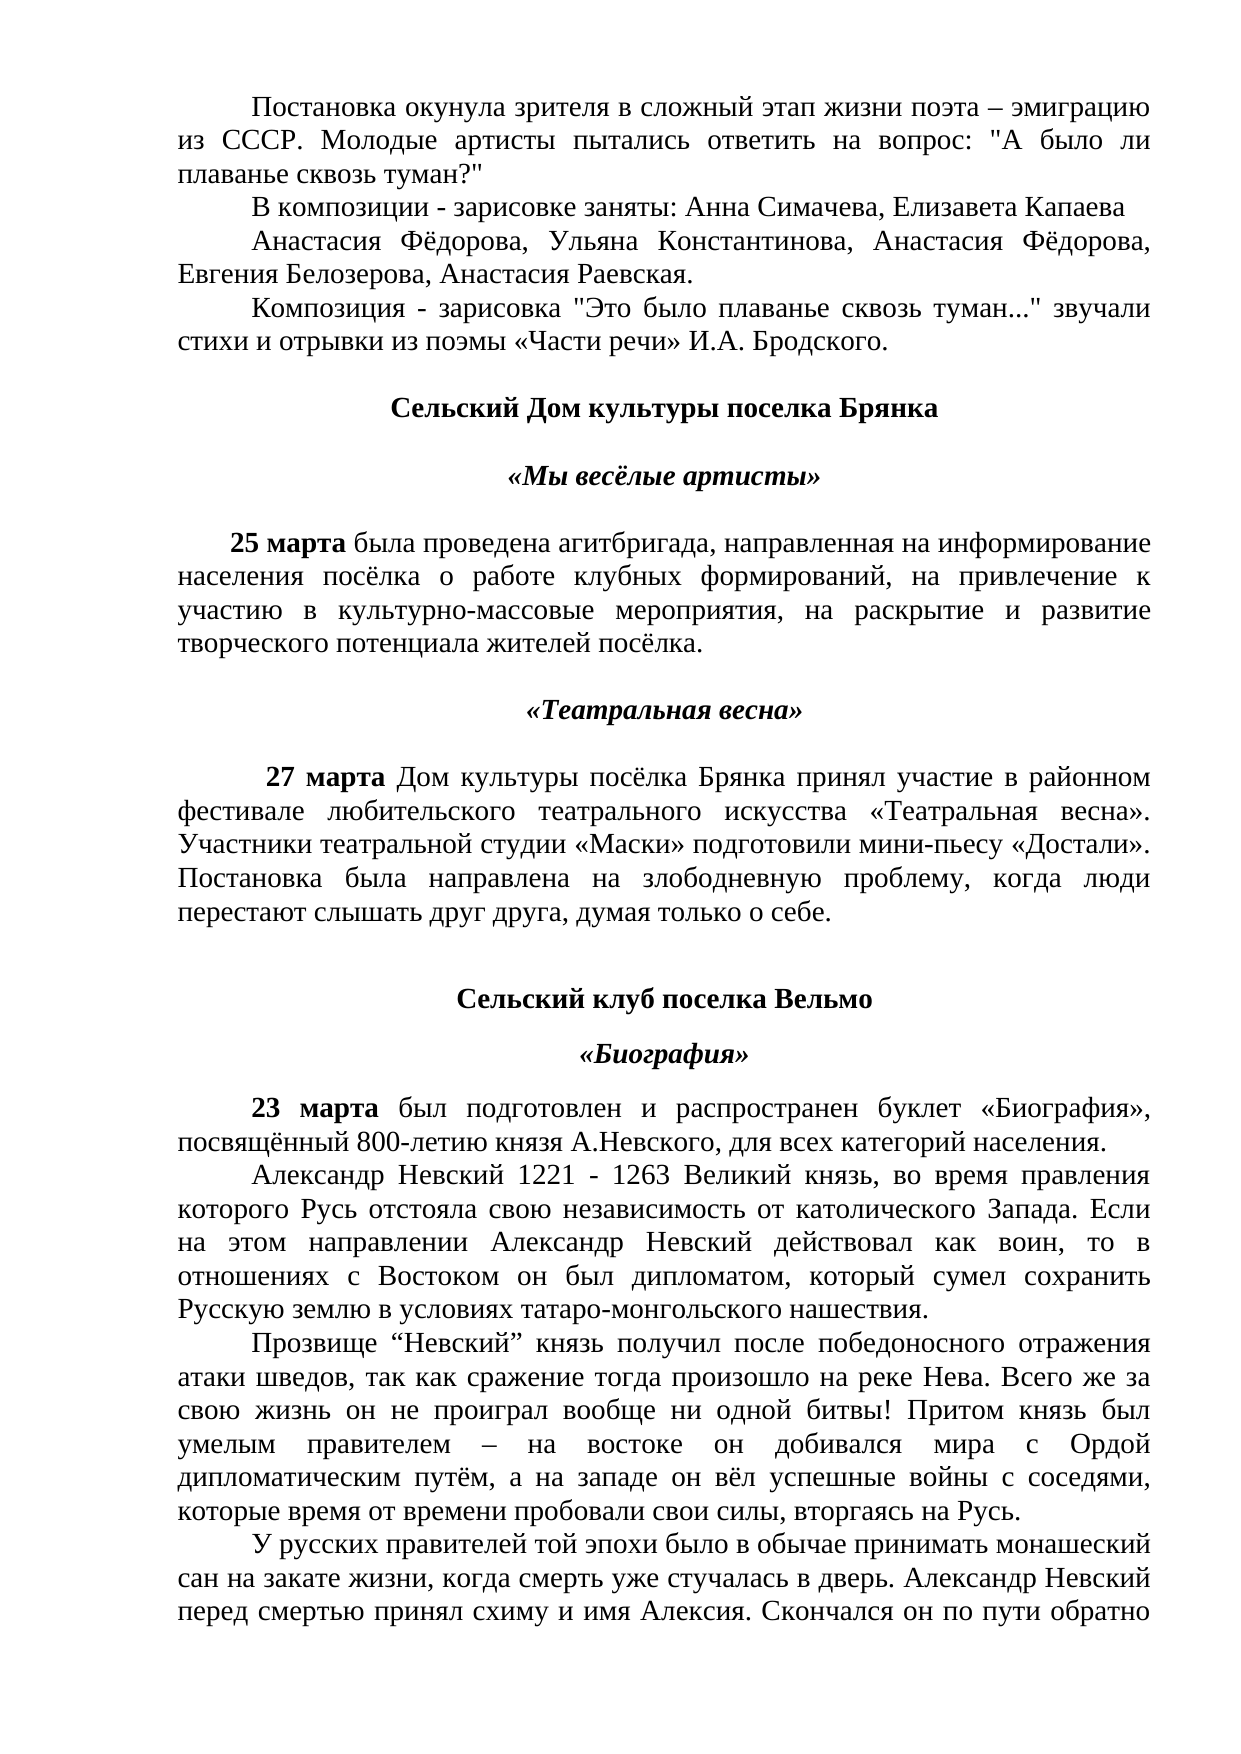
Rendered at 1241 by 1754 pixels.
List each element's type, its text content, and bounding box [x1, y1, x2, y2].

text «Мы весёлые артисты» [177, 458, 1152, 491]
text Анастасия Фёдорова, Ульяна Константинова, Анастасия Фёдорова, Евгения Белозерова, Анастасия Раевская. [177, 223, 1152, 290]
text «Театральная весна» [177, 692, 1152, 726]
text 23 марта был подготовлен и распространен буклет «Биография», посвящённый 800-летию князя А.Невского, для всех категорий населения. [177, 1090, 1152, 1157]
text 27 марта Дом культуры посёлка Брянка принял участие в районном фестивале любительского театрального искусства «Театральная весна». Участники театральной студии «Маски» подготовили мини-пьесу «Достали». Постановка была направлена на злободневную проблему, когда люди перестают слышать друг друга, думая только о себе. [177, 759, 1152, 927]
text «Биография» [177, 1036, 1152, 1069]
text Сельский Дом культуры поселка Брянка [177, 391, 1152, 424]
text Сельский клуб поселка Вельмо [177, 982, 1152, 1015]
text В композиции - зарисовке заняты: Анна Симачева, Елизавета Капаева [177, 189, 1152, 223]
text Постановка окунула зрителя в сложный этап жизни поэта – эмиграцию из СССР. Молодые артисты пытались ответить на вопрос: "А было ли плаванье сквозь туман?" [177, 89, 1152, 189]
text Прозвище “Невский” князь получил после победоносного отражения атаки шведов, так как сражение тогда произошло на реке Нева. Всего же за свою жизнь он не проиграл вообще ни одной битвы! Притом князь был умелым правителем – на востоке он добивался мира с Ордой дипломатическим путём, а на западе он вёл успешные войны с соседями, которые время от времени пробовали свои силы, вторгаясь на Русь. [177, 1325, 1152, 1526]
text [177, 1526, 1152, 1627]
text Композиция - зарисовка "Это было плаванье сквозь туман..." звучали стихи и отрывки из поэмы «Части речи» И.А. Бродского. [177, 290, 1152, 357]
text 25 марта была проведена агитбригада, направленная на информирование населения посёлка о работе клубных формирований, на привлечение к участию в культурно-массовые мероприятия, на раскрытие и развитие творческого потенциала жителей посёлка. [177, 525, 1152, 659]
text Александр Невский 1221 - 1263 Великий князь, во время правления которого Русь отстояла свою независимость от католического Запада. Если на этом направлении Александр Невский действовал как воин, то в отношениях с Востоком он был дипломатом, который сумел сохранить Русскую землю в условиях татаро-монгольского нашествия. [177, 1157, 1152, 1325]
